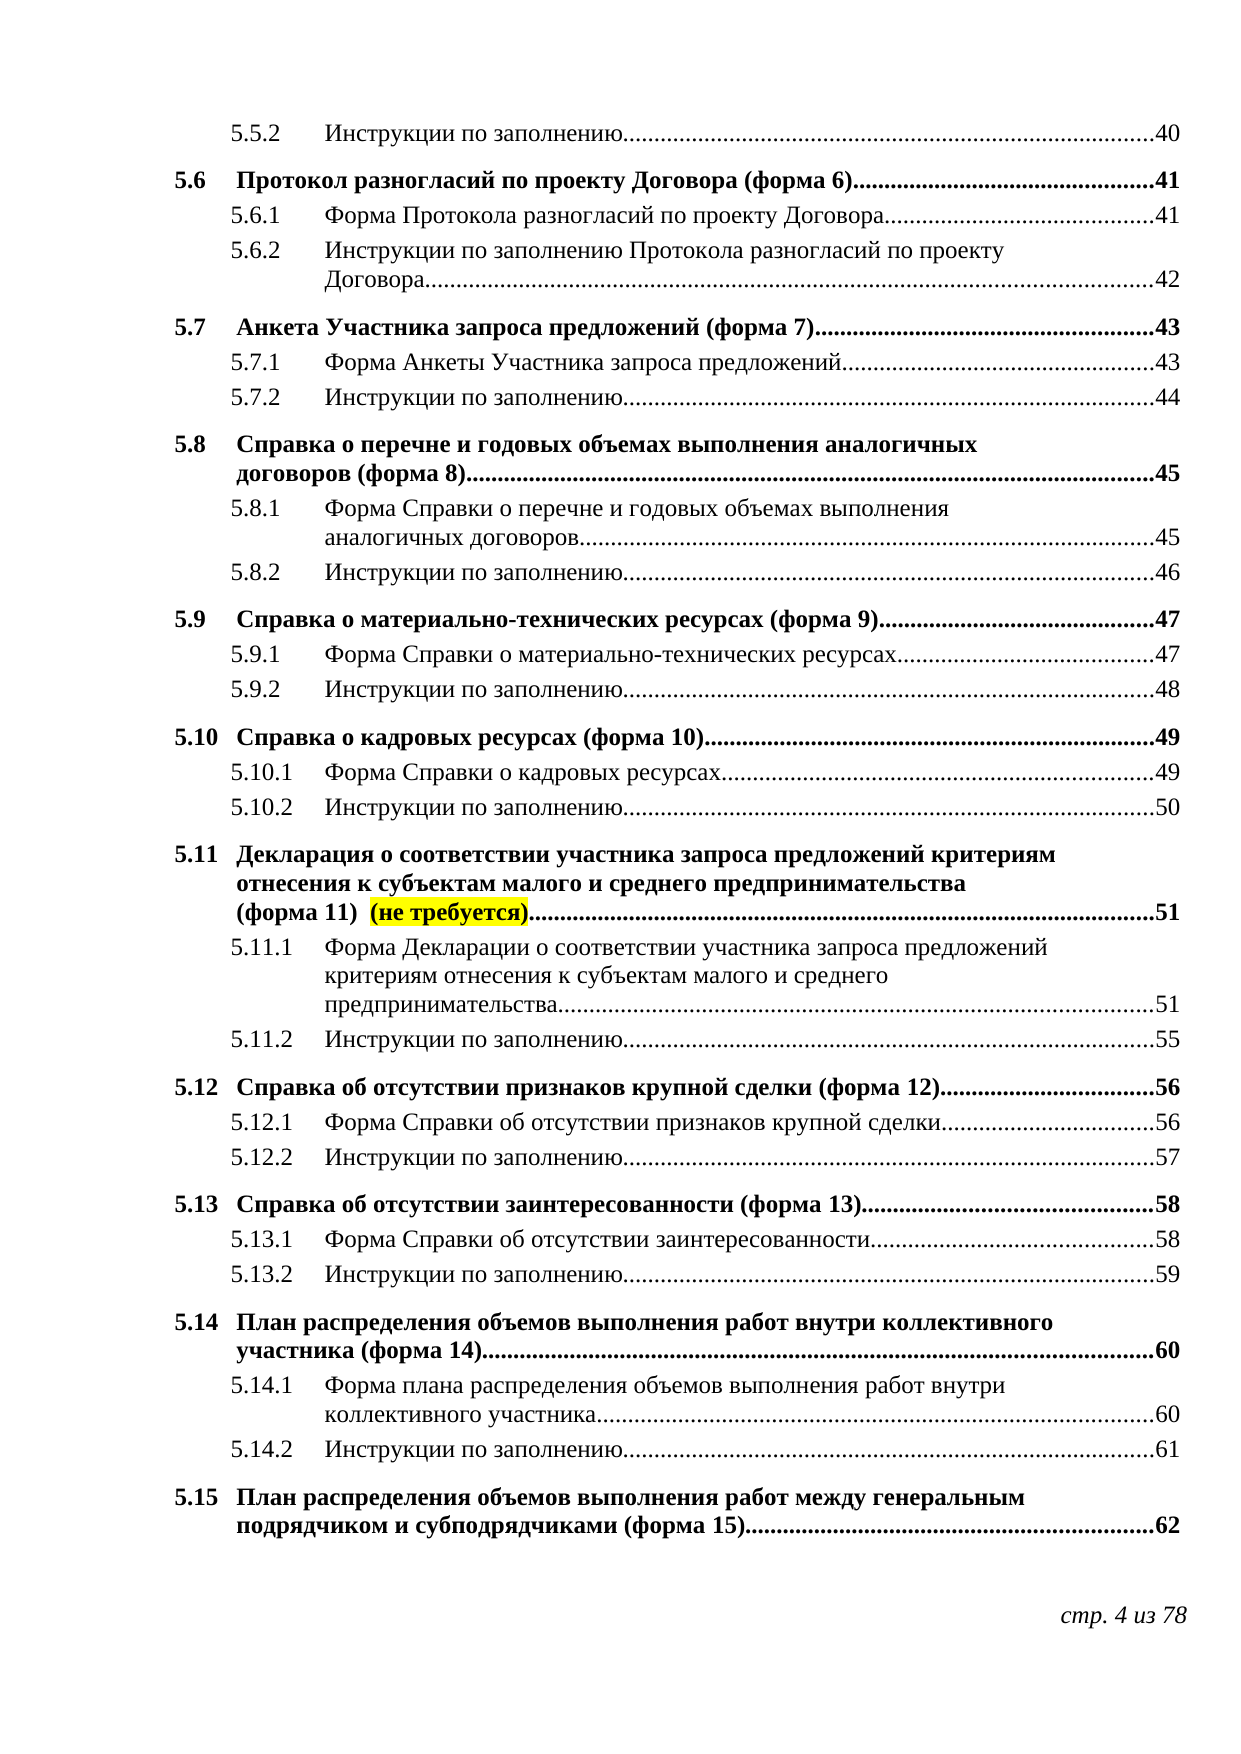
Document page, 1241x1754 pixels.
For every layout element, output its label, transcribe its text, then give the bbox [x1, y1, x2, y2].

text 5.9.2 Инструкции по заполнению 48 [230, 674, 1063, 703]
text 5.15 План распределения объемов выполнения работ между генеральным подрядчиком и субподрядчиками (форма 15) 62 [174, 1482, 1093, 1539]
text 5.14.2 Инструкции по заполнению 61 [230, 1434, 1063, 1463]
text 5.5.2 Инструкции по заполнению 40 [230, 118, 1063, 147]
text 5.14 План распределения объемов выполнения работ внутри коллективного участника (форма 14) 60 [174, 1307, 1093, 1364]
text 5.6 Протокол разногласий по проекту Договора (форма 6) 41 [174, 166, 1093, 194]
text 5.10.2 Инструкции по заполнению 50 [230, 792, 1063, 821]
text 5.6.1 Форма Протокола разногласий по проекту Договора 41 [230, 201, 1063, 229]
text 5.10.1 Форма Справки о кадровых ресурсах 49 [230, 757, 1063, 786]
text 5.8.2 Инструкции по заполнению 46 [230, 557, 1063, 586]
text 5.13.2 Инструкции по заполнению 59 [230, 1259, 1063, 1288]
text 5.9.1 Форма Справки о материально-технических ресурсах 47 [230, 639, 1063, 668]
text 5.14.1 Форма плана распределения объемов выполнения работ внутри коллективного участника 60 [230, 1371, 1063, 1428]
text 5.7.1 Форма Анкеты Участника запроса предложений 43 [230, 347, 1063, 376]
text 5.8.1 Форма Справки о перечне и годовых объемах выполнения аналогичных договоров 45 [230, 493, 1063, 551]
text 5.9 Справка о материально-технических ресурсах (форма 9) 47 [174, 604, 1093, 633]
text 5.7.2 Инструкции по заполнению 44 [230, 382, 1063, 411]
text 5.6.2 Инструкции по заполнению Протокола разногласий по проекту Договора 42 [230, 236, 1063, 293]
text 5.7 Анкета Участника запроса предложений (форма 7) 43 [174, 312, 1093, 341]
text 5.11.1 Форма Декларации о соответствии участника запроса предложений критериям отнесения к субъектам малого и среднего предпринимательства 51 [230, 932, 1063, 1018]
text 5.10 Справка о кадровых ресурсах (форма 10) 49 [174, 722, 1093, 751]
text 5.12.2 Инструкции по заполнению 57 [230, 1142, 1063, 1171]
text 5.13 Справка об отсутствии заинтересованности (форма 13) 58 [174, 1189, 1093, 1218]
text 5.8 Справка о перечне и годовых объемах выполнения аналогичных договоров (форма 8) 45 [174, 429, 1093, 487]
text 5.12 Справка об отсутствии признаков крупной сделки (форма 12) 56 [174, 1072, 1093, 1101]
text 5.11.2 Инструкции по заполнению 55 [230, 1024, 1063, 1053]
text 5.11 Декларация о соответствии участника запроса предложений критериям отнесения к субъектам малого и среднего предпринимательства (форма 11) (не требуется) 51 [174, 839, 1093, 926]
text 5.13.1 Форма Справки об отсутствии заинтересованности 58 [230, 1224, 1063, 1253]
text 5.12.1 Форма Справки об отсутствии признаков крупной сделки 56 [230, 1107, 1063, 1136]
